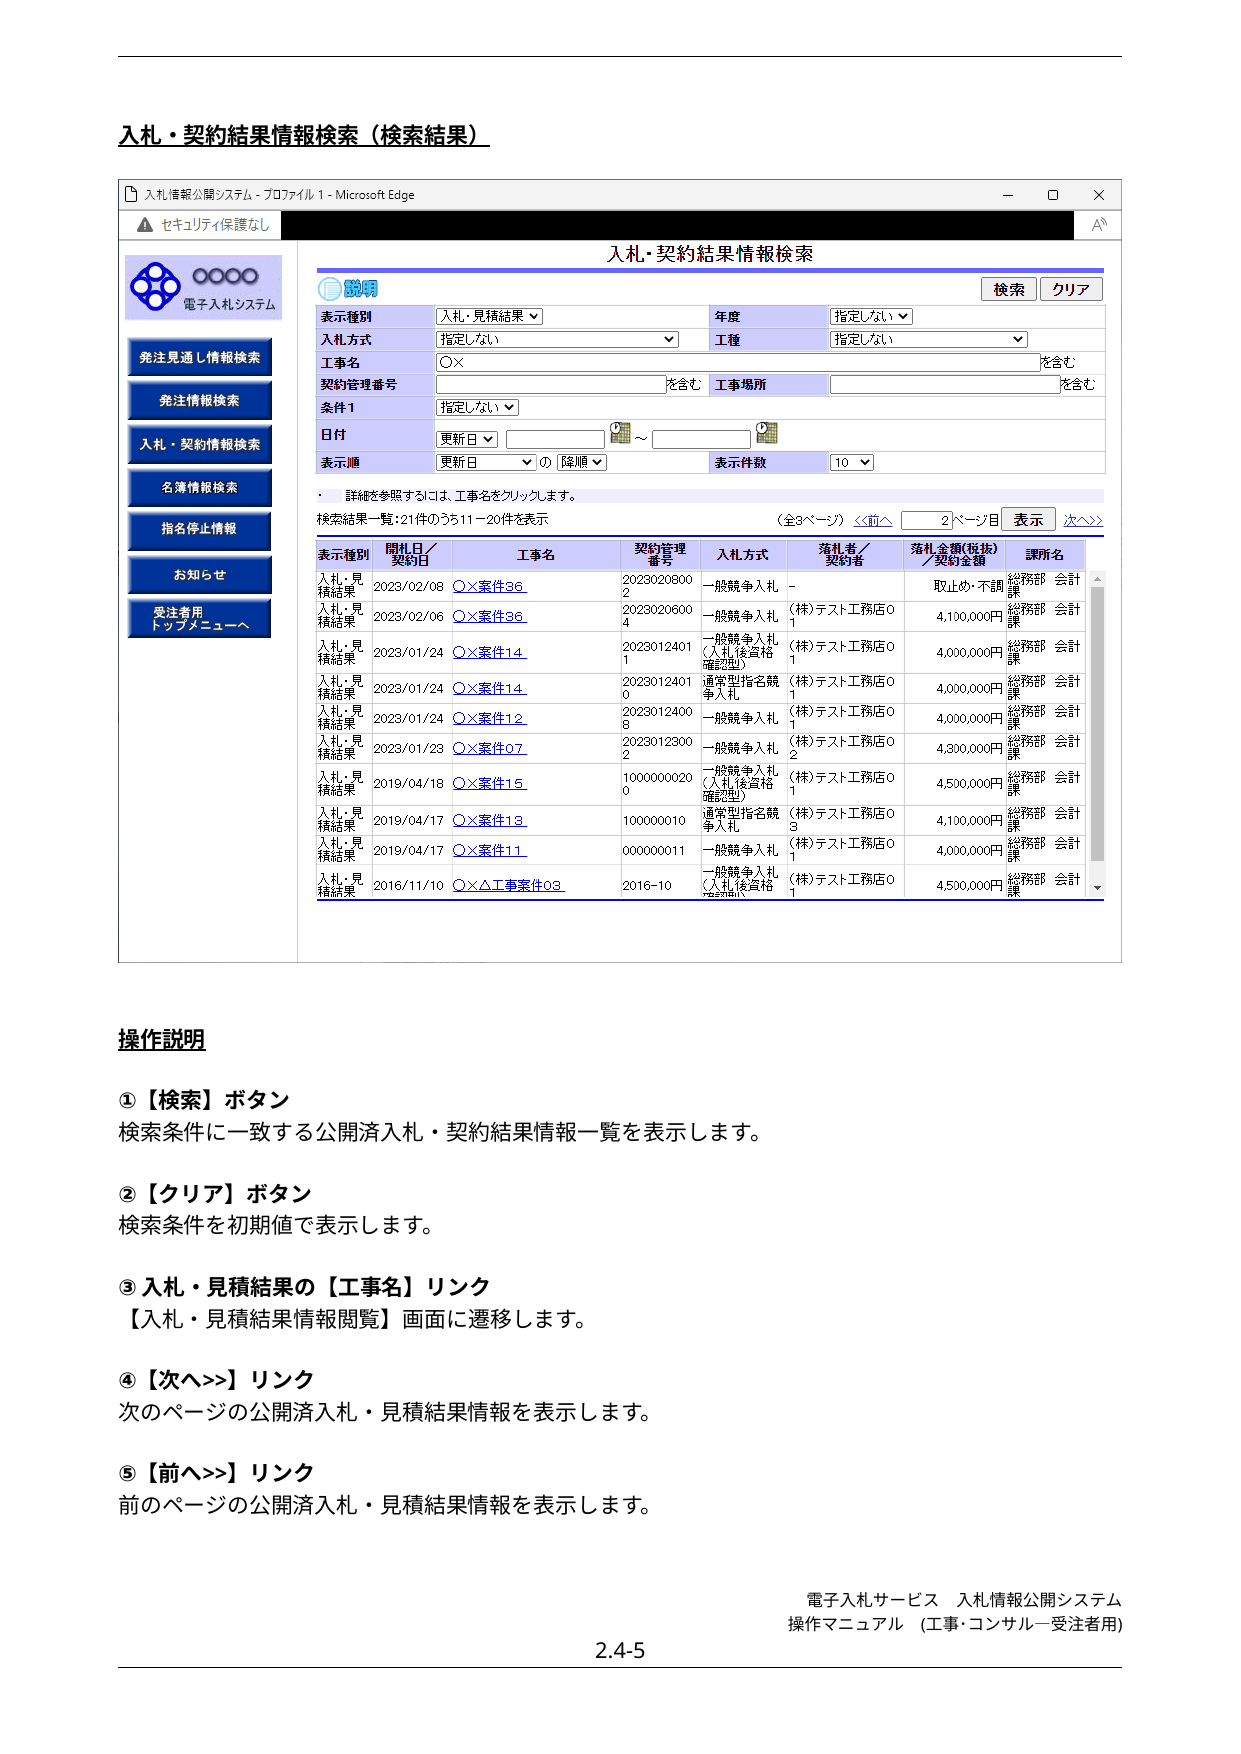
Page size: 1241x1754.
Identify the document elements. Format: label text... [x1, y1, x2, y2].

text 次のページの公開済入札・見積結果情報を表示します。 [118, 1395, 1122, 1427]
subtitle 入札・契約結果情報検索（検索結果） [118, 118, 1122, 150]
text 【入札・見積結果情報閲覧】画面に遷移します。 [118, 1302, 1122, 1333]
text ⑤【前へ>>】リンク [118, 1456, 1122, 1488]
text ③入札・見積結果の【工事名】リンク [118, 1270, 1122, 1302]
text ②【クリア】ボタン [118, 1177, 1122, 1208]
text ①【検索】ボタン [118, 1083, 1122, 1115]
text 前のページの公開済入札・見積結果情報を表示します。 [118, 1488, 1122, 1520]
text 操作説明 [118, 1022, 1122, 1054]
text ④【次へ>>】リンク [118, 1363, 1122, 1395]
picture [118, 179, 1122, 963]
text 検索条件を初期値で表示します。 [118, 1208, 1122, 1240]
text 検索条件に一致する公開済入札・契約結果情報一覧を表示します。 [118, 1115, 1122, 1147]
